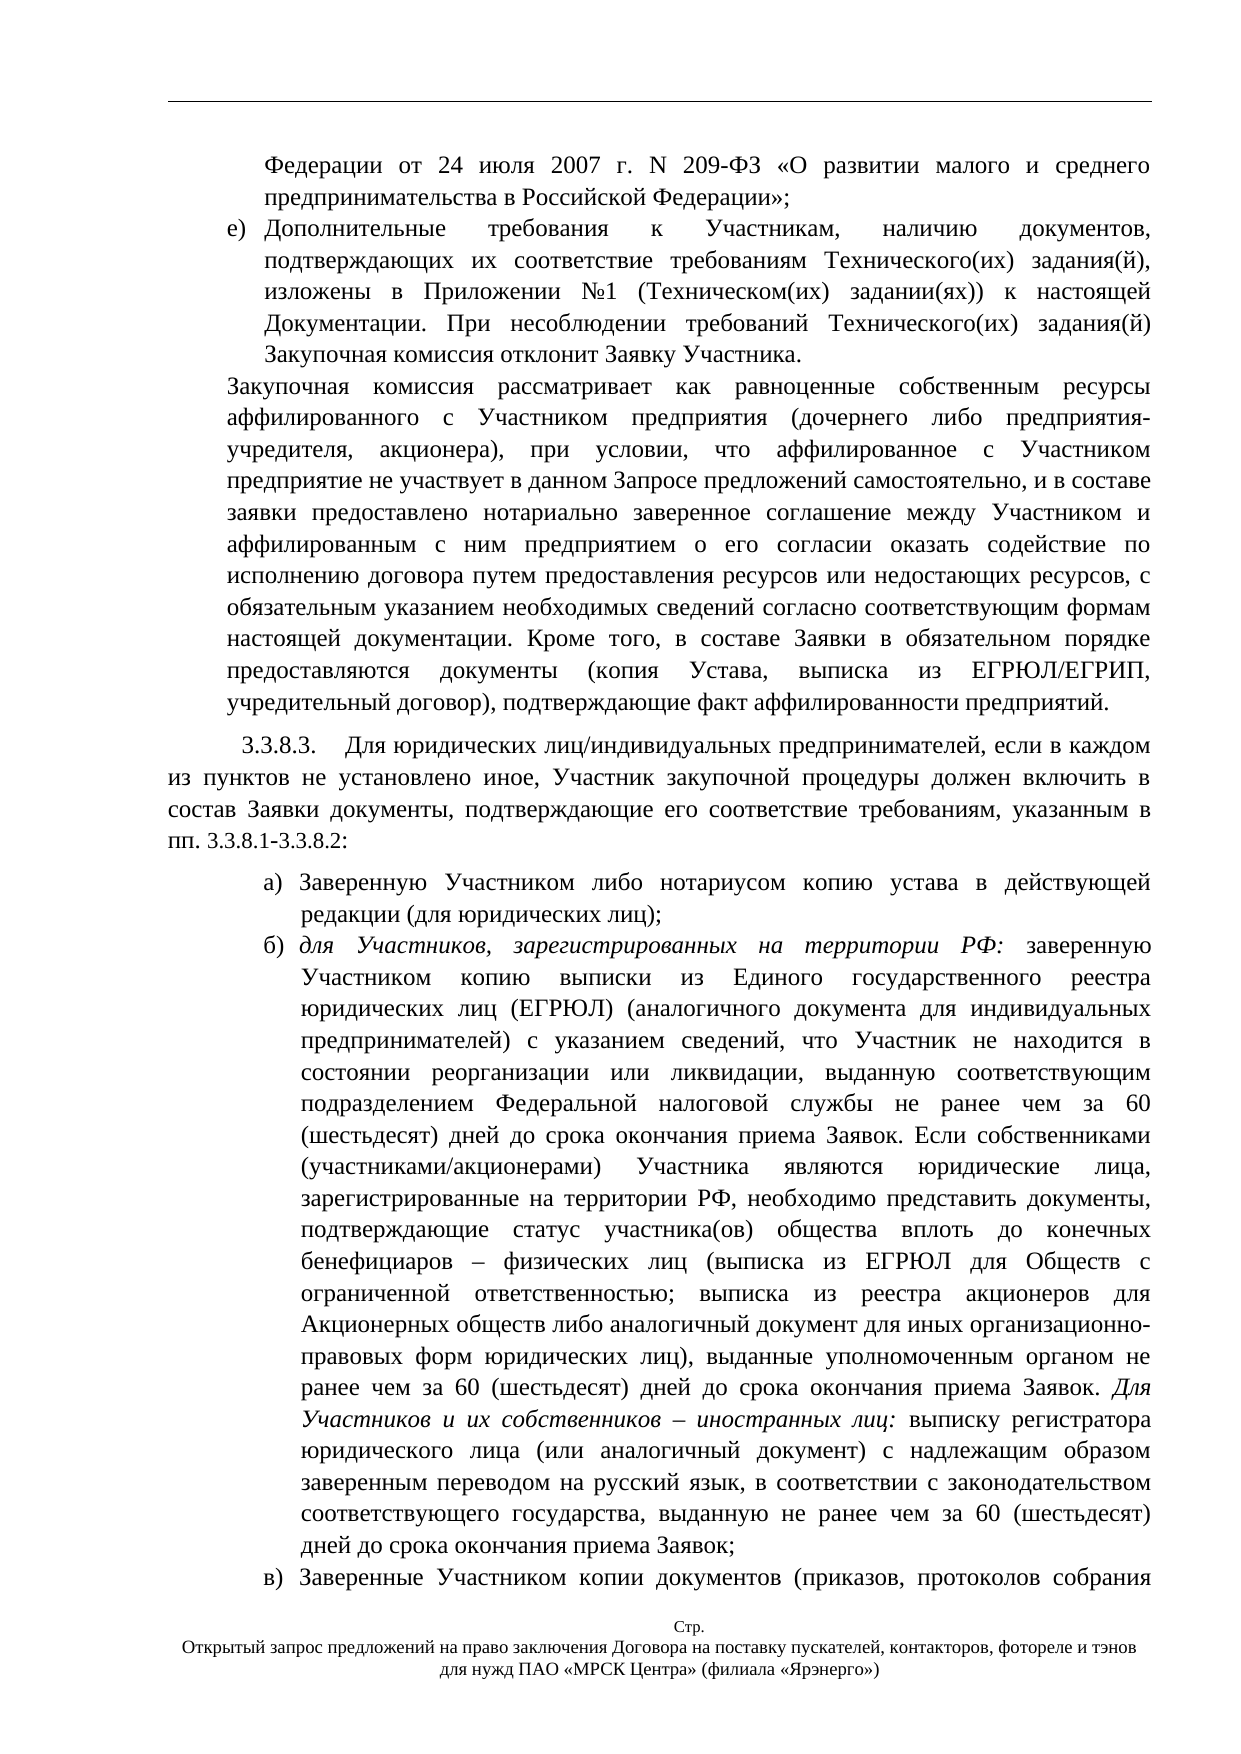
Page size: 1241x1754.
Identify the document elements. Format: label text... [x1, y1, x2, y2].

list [263, 1562, 1152, 1590]
list Дополнительные требования к Участникам, наличию документов, подтверждающих их соответствие требованиям Технического(их) задания(й), изложены в Приложении №1 (Техническом(их) задании(ях)) к настоящей Документации. При несоблюдении требований Технического(их) задания(й) Закупочная комиссия отклонит Заявку Участника. [227, 213, 1152, 368]
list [227, 150, 1152, 210]
list Заверенную Участником либо нотариусом копию устава в действующей редакции (для юридических лиц); [263, 867, 1152, 928]
list Для юридических лиц/индивидуальных предпринимателей, если в каждом из пунктов не установлено иное, Участник закупочной процедуры должен включить в состав Заявки документы, подтверждающие его соответствие требованиям, указанным в пп. 3.3.8.1-3.3.8.2: [168, 731, 1152, 854]
list для Участников, зарегистрированных на территории РФ: заверенную Участником копию выписки из Единого государственного реестра юридических лиц (ЕГРЮЛ) (аналогичного документа для индивидуальных предпринимателей) с указанием сведений, что Участник не находится в состоянии реорганизации или ликвидации, выданную соответствующим подразделением Федеральной налоговой службы не ранее чем за 60 (шестьдесят) дней до срока окончания приема Заявок. Если собственниками (участниками/акционерами) Участника являются юридические лица, зарегистрированные на территории РФ, необходимо представить документы, подтверждающие статус участника(ов) общества вплоть до конечных бенефициаров – физических лиц (выписка из ЕГРЮЛ для Обществ с ограниченной ответственностью; выписка из реестра акционеров для Акционерных обществ либо аналогичный документ для иных организационно-правовых форм юридических лиц), выданные уполномоченным органом не ранее чем за 60 (шестьдесят) дней до срока окончания приема Заявок. Для Участников и их собственников – иностранных лиц: выписку регистратора юридического лица (или аналогичный документ) с надлежащим образом заверенным переводом на русский язык, в соответствии с законодательством соответствующего государства, выданную не ранее чем за 60 (шестьдесят) дней до срока окончания приема Заявок; [263, 930, 1152, 1559]
text Закупочная комиссия рассматривает как равноценные собственным ресурсы аффилированного с Участником предприятия (дочернего либо предприятия-учредителя, акционера), при условии, что аффилированное с Участником предприятие не участвует в данном Запросе предложений самостоятельно, и в составе заявки предоставлено нотариально заверенное соглашение между Участником и аффилированным с ним предприятием о его согласии оказать содействие по исполнению договора путем предоставления ресурсов или недостающих ресурсов, с обязательным указанием необходимых сведений согласно соответствующим формам настоящей документации. Кроме того, в составе Заявки в обязательном порядке предоставляются документы (копия Устава, выписка из ЕГРЮЛ/ЕГРИП, учредительный договор), подтверждающие факт аффилированности предприятий. [227, 371, 1152, 715]
